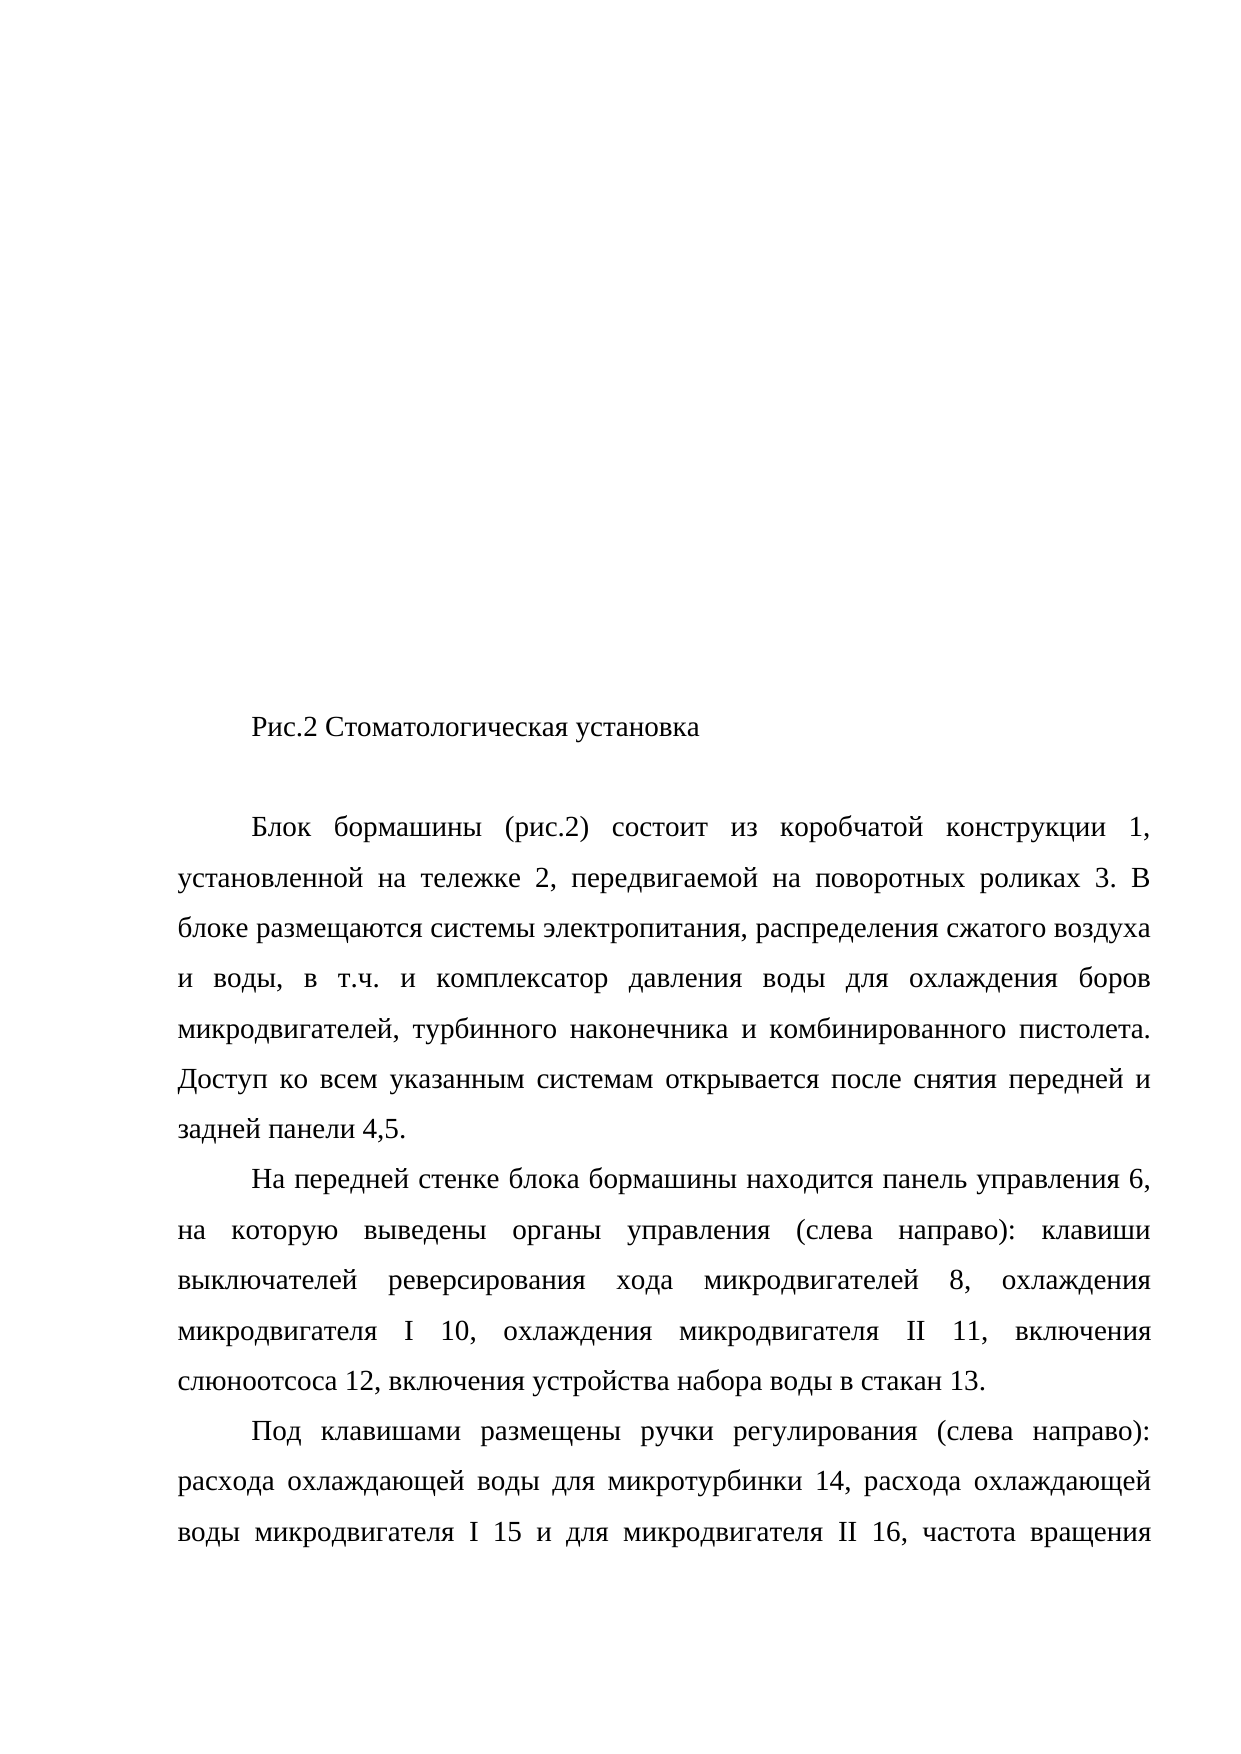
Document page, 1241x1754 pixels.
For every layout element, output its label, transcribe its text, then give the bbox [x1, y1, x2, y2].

text На передней стенке блока бормашины находится панель управления 6, на которую выведены органы управления (слева направо): клавиши выключателей реверсирования хода микродвигателей 8, охлаждения микродвигателя I 10, охлаждения микродвигателя II 11, включения слюноотсоса 12, включения устройства набора воды в стакан 13. [177, 1162, 1152, 1396]
text Рис.2 Стоматологическая установка [177, 709, 1152, 742]
text Блок бормашины (рис.2) состоит из коробчатой конструкции 1, установленной на тележке 2, передвигаемой на поворотных роликах 3. В блоке размещаются системы электропитания, распределения сжатого воздуха и воды, в т.ч. и комплексатор давления воды для охлаждения боров микродвигателей, турбинного наконечника и комбинированного пистолета. Доступ ко всем указанным системам открывается после снятия передней и задней панели 4,5. [177, 809, 1152, 1145]
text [177, 1413, 1152, 1547]
